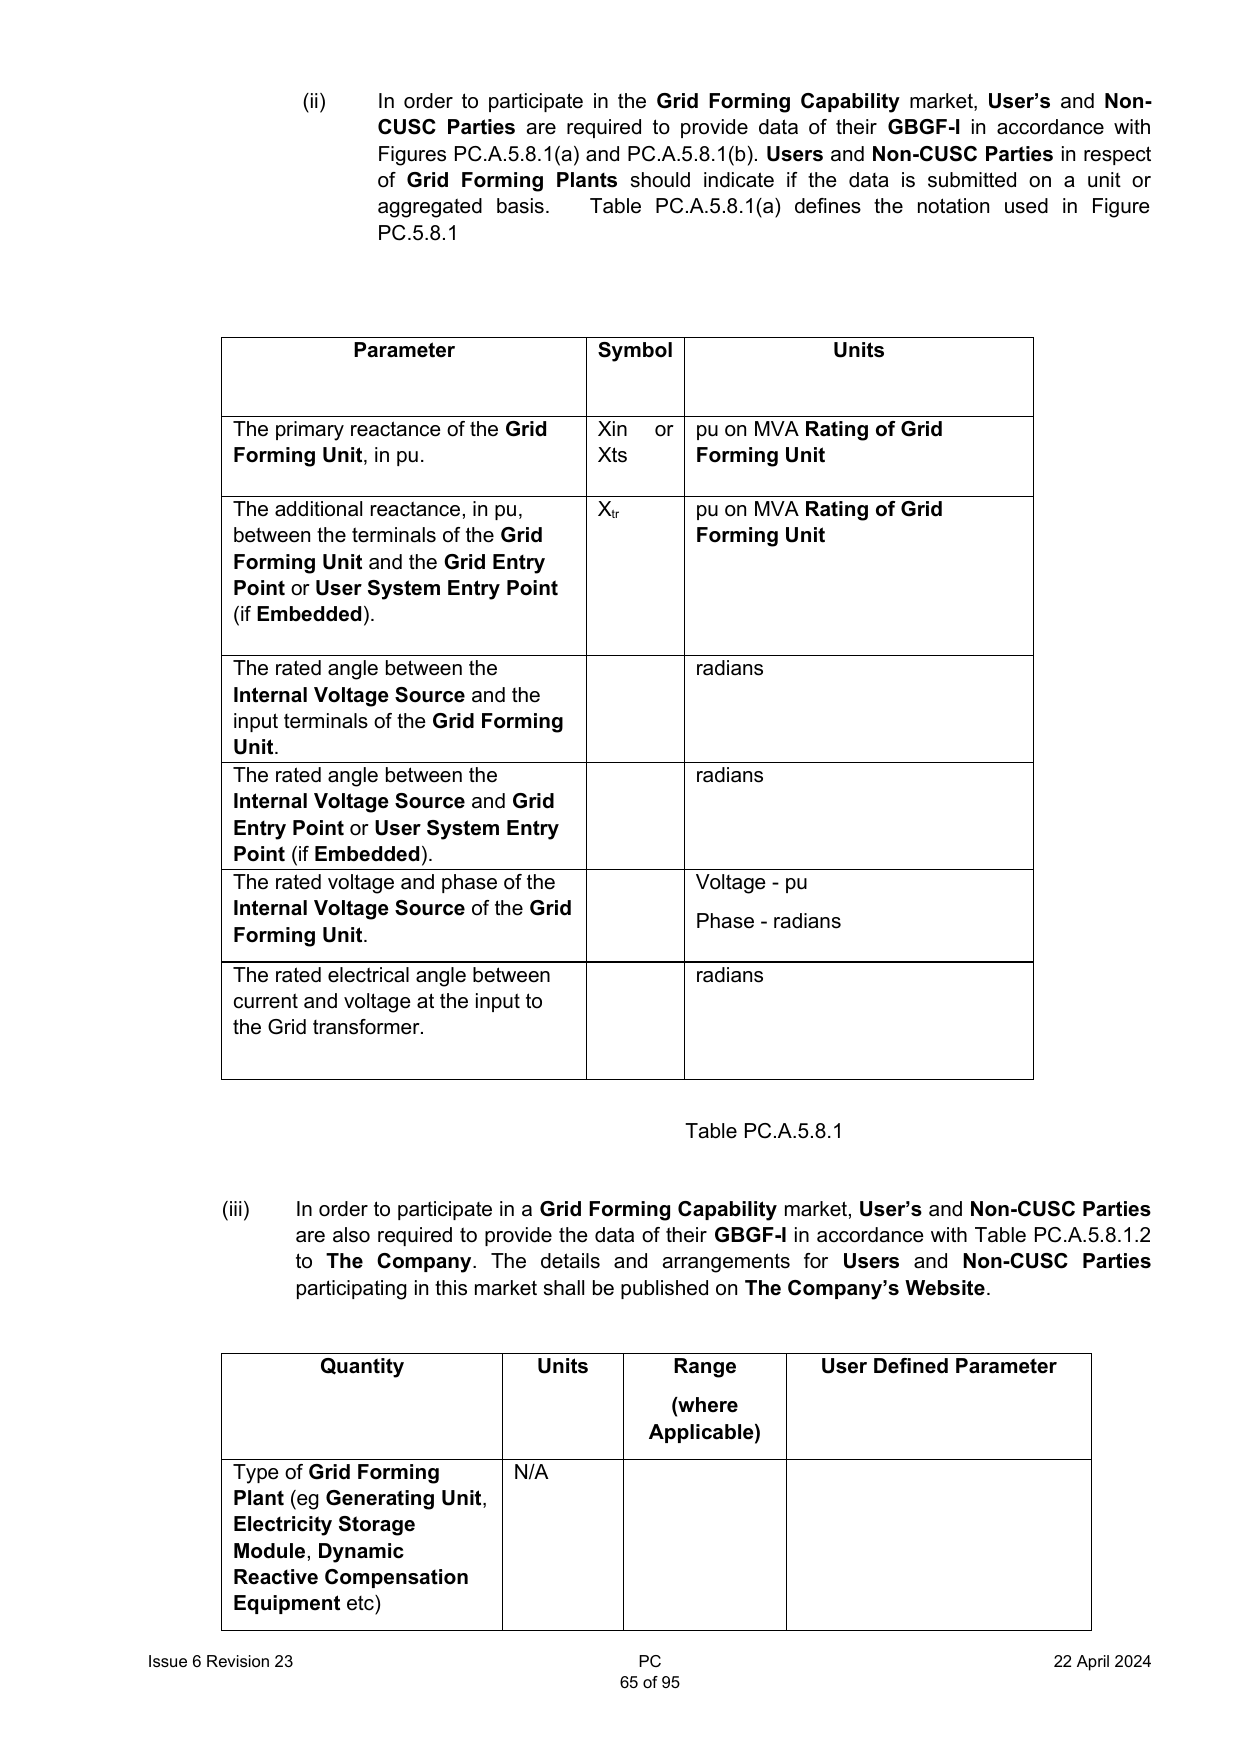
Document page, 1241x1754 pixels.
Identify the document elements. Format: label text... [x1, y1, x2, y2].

table_header Symbol [587, 338, 684, 416]
table_cell Xtr [587, 497, 684, 655]
table_cell [787, 1460, 1091, 1630]
table_cell [587, 870, 684, 961]
table_header Parameter [222, 338, 586, 416]
table_cell N/A [503, 1460, 623, 1630]
table_cell The additional reactance, in pu, between the terminals of the Grid Forming Unit and the Grid Entry Point or User System Entry Point (if Embedded). [222, 497, 586, 655]
table_cell [587, 963, 684, 1079]
table_header Quantity [222, 1354, 502, 1458]
table_cell [587, 656, 684, 762]
table_cell The rated electrical angle between current and voltage at the input to the Grid transformer. [222, 963, 586, 1079]
table_cell The rated angle between the Internal Voltage Source and the input terminals of the Grid Forming Unit. [222, 656, 586, 762]
list In order to participate in the Grid Forming Capability market, User’s and Non-CUSC Parties are required to provide data of their GBGF-I in accordance with Figures PC.A.5.8.1(a) and PC.A.5.8.1(b). Users and Non-CUSC Parties in respect of Grid Forming Plants should indicate if the data is submitted on a unit or aggregated basis. Table PC.A.5.8.1(a) defines the notation used in Figure PC.5.8.1 [302, 89, 1152, 244]
table_cell radians [685, 656, 1033, 762]
text Table PC.A.5.8.1 [377, 1119, 1152, 1143]
table_cell [624, 1460, 786, 1630]
table_header Units [503, 1354, 623, 1458]
table_cell Type of Grid Forming Plant (eg Generating Unit, Electricity Storage Module, Dynamic Reactive Compensation Equipment etc) [222, 1460, 502, 1630]
table_header Units [685, 338, 1033, 416]
table_cell Xin or Xts [587, 417, 684, 496]
table_header Range (where Applicable) [624, 1354, 786, 1458]
table_cell Voltage - pu Phase - radians [685, 870, 1033, 961]
table_cell pu on MVA Rating of Grid Forming Unit [685, 417, 1033, 496]
list In order to participate in a Grid Forming Capability market, User’s and Non-CUSC Parties are also required to provide the data of their GBGF-I in accordance with Table PC.A.5.8.1.2 to The Company. The details and arrangements for Users and Non-CUSC Parties participating in this market shall be published on The Company’s Website. [222, 1197, 1152, 1299]
table_cell [587, 763, 684, 869]
table_cell radians [685, 963, 1033, 1079]
table_cell The rated angle between the Internal Voltage Source and Grid Entry Point or User System Entry Point (if Embedded). [222, 763, 586, 869]
table_header User Defined Parameter [787, 1354, 1091, 1458]
table_cell The rated voltage and phase of the Internal Voltage Source of the Grid Forming Unit. [222, 870, 586, 961]
table_cell The primary reactance of the Grid Forming Unit, in pu. [222, 417, 586, 496]
table_cell radians [685, 763, 1033, 869]
table_cell pu on MVA Rating of Grid Forming Unit [685, 497, 1033, 655]
